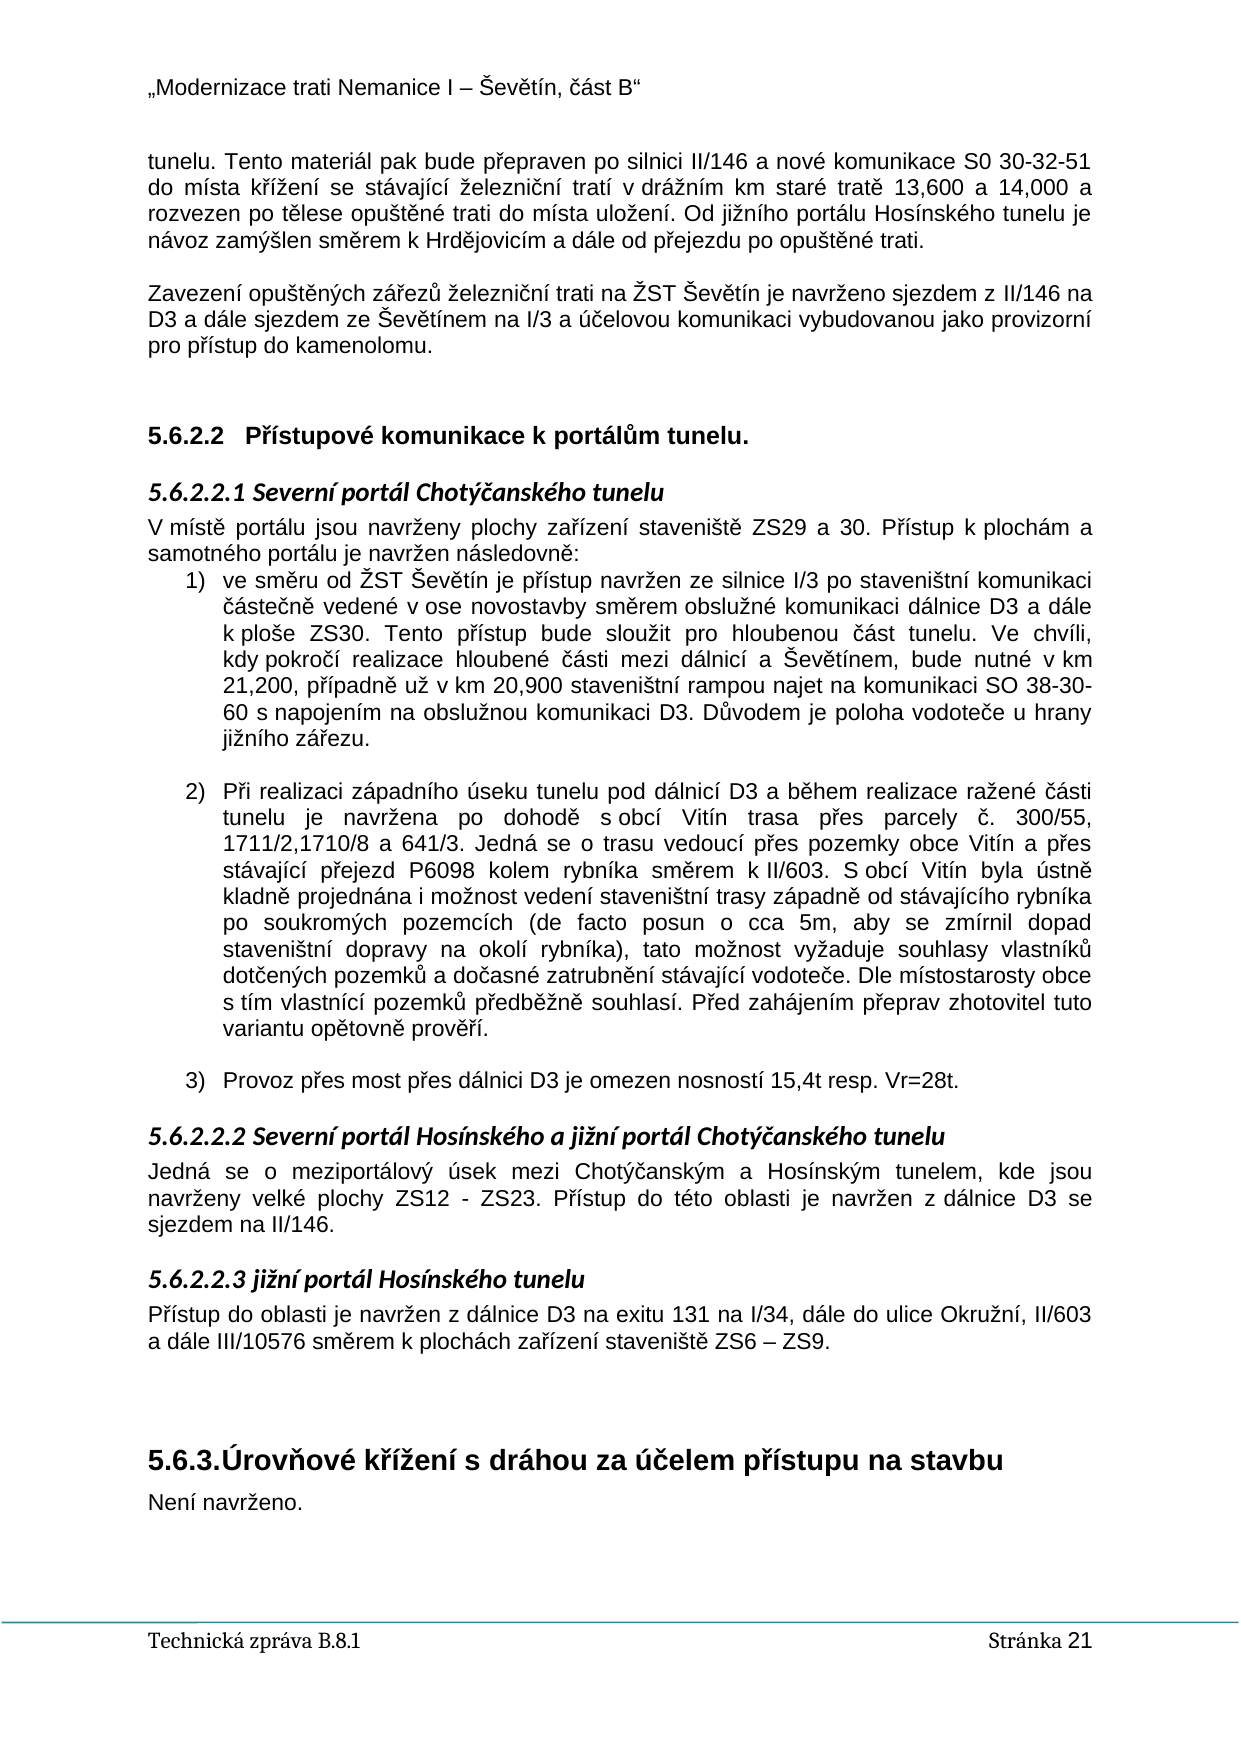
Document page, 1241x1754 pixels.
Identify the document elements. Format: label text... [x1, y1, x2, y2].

text Není navrženo. [148, 1489, 1092, 1515]
subtitle Severní portál Hosínského a jižní portál Chotýčanského tunelu [148, 1119, 1092, 1152]
text Zavezení opuštěných zářezů železniční trati na ŽST Ševětín je navrženo sjezdem z II/146 na D3 a dále sjezdem ze Ševětínem na I/3 a účelovou komunikaci vybudovanou jako provizorní pro přístup do kamenolomu. [148, 279, 1092, 358]
text Jedná se o meziportálový úsek mezi Chotýčanským a Hosínským tunelem, kde jsou navrženy velké plochy ZS12 - ZS23. Přístup do této oblasti je navržen z dálnice D3 se sjezdem na II/146. [148, 1158, 1092, 1237]
subtitle Úrovňové křížení s dráhou za účelem přístupu na stavbu [148, 1443, 1092, 1477]
text V místě portálu jsou navrženy plochy zařízení staveniště ZS29 a 30. Přístup k plochám a samotného portálu je navržen následovně: [148, 514, 1092, 567]
text Přístup do oblasti je navržen z dálnice D3 na exitu 131 na I/34, dále do ulice Okružní, II/603 a dále III/10576 směrem k plochách zařízení staveniště ZS6 – ZS9. [148, 1301, 1092, 1354]
list Provoz přes most přes dálnici D3 je omezen nosností 15,4t resp. Vr=28t. [185, 1067, 1092, 1094]
list Při realizaci západního úseku tunelu pod dálnicí D3 a během realizace ražené části tunelu je navržena po dohodě s obcí Vitín trasa přes parcely č. 300/55, 1711/2,1710/8 a 641/3. Jedná se o trasu vedoucí přes pozemky obce Vitín a přes stávající přejezd P6098 kolem rybníka směrem k II/603. S obcí Vitín byla ústně kladně projednána i možnost vedení staveništní trasy západně od stávajícího rybníka po soukromých pozemcích (de facto posun o cca 5m, aby se zmírnil dopad staveništní dopravy na okolí rybníka), tato možnost vyžaduje souhlasy vlastníků dotčených pozemků a dočasné zatrubnění stávající vodoteče. Dle místostarosty obce s tím vlastnící pozemků předběžně souhlasí. Před zahájením přeprav zhotovitel tuto variantu opětovně prověří. [185, 778, 1092, 1041]
subtitle Severní portál Chotýčanského tunelu [148, 475, 1092, 508]
subtitle jižní portál Hosínského tunelu [148, 1262, 1092, 1295]
list ve směru od ŽST Ševětín je přístup navržen ze silnice I/3 po staveništní komunikaci částečně vedené v ose novostavby směrem obslužné komunikaci dálnice D3 a dále k ploše ZS30. Tento přístup bude sloužit pro hloubenou část tunelu. Ve chvíli, kdy pokročí realizace hloubené části mezi dálnicí a Ševětínem, bude nutné v km 21,200, případně už v km 20,900 staveništní rampou najet na komunikaci SO 38-30-60 s napojením na obslužnou komunikaci D3. Důvodem je poloha vodoteče u hrany jižního zářezu. [185, 567, 1092, 751]
subtitle Přístupové komunikace k portálům tunelu. [148, 421, 1092, 450]
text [148, 148, 1092, 253]
